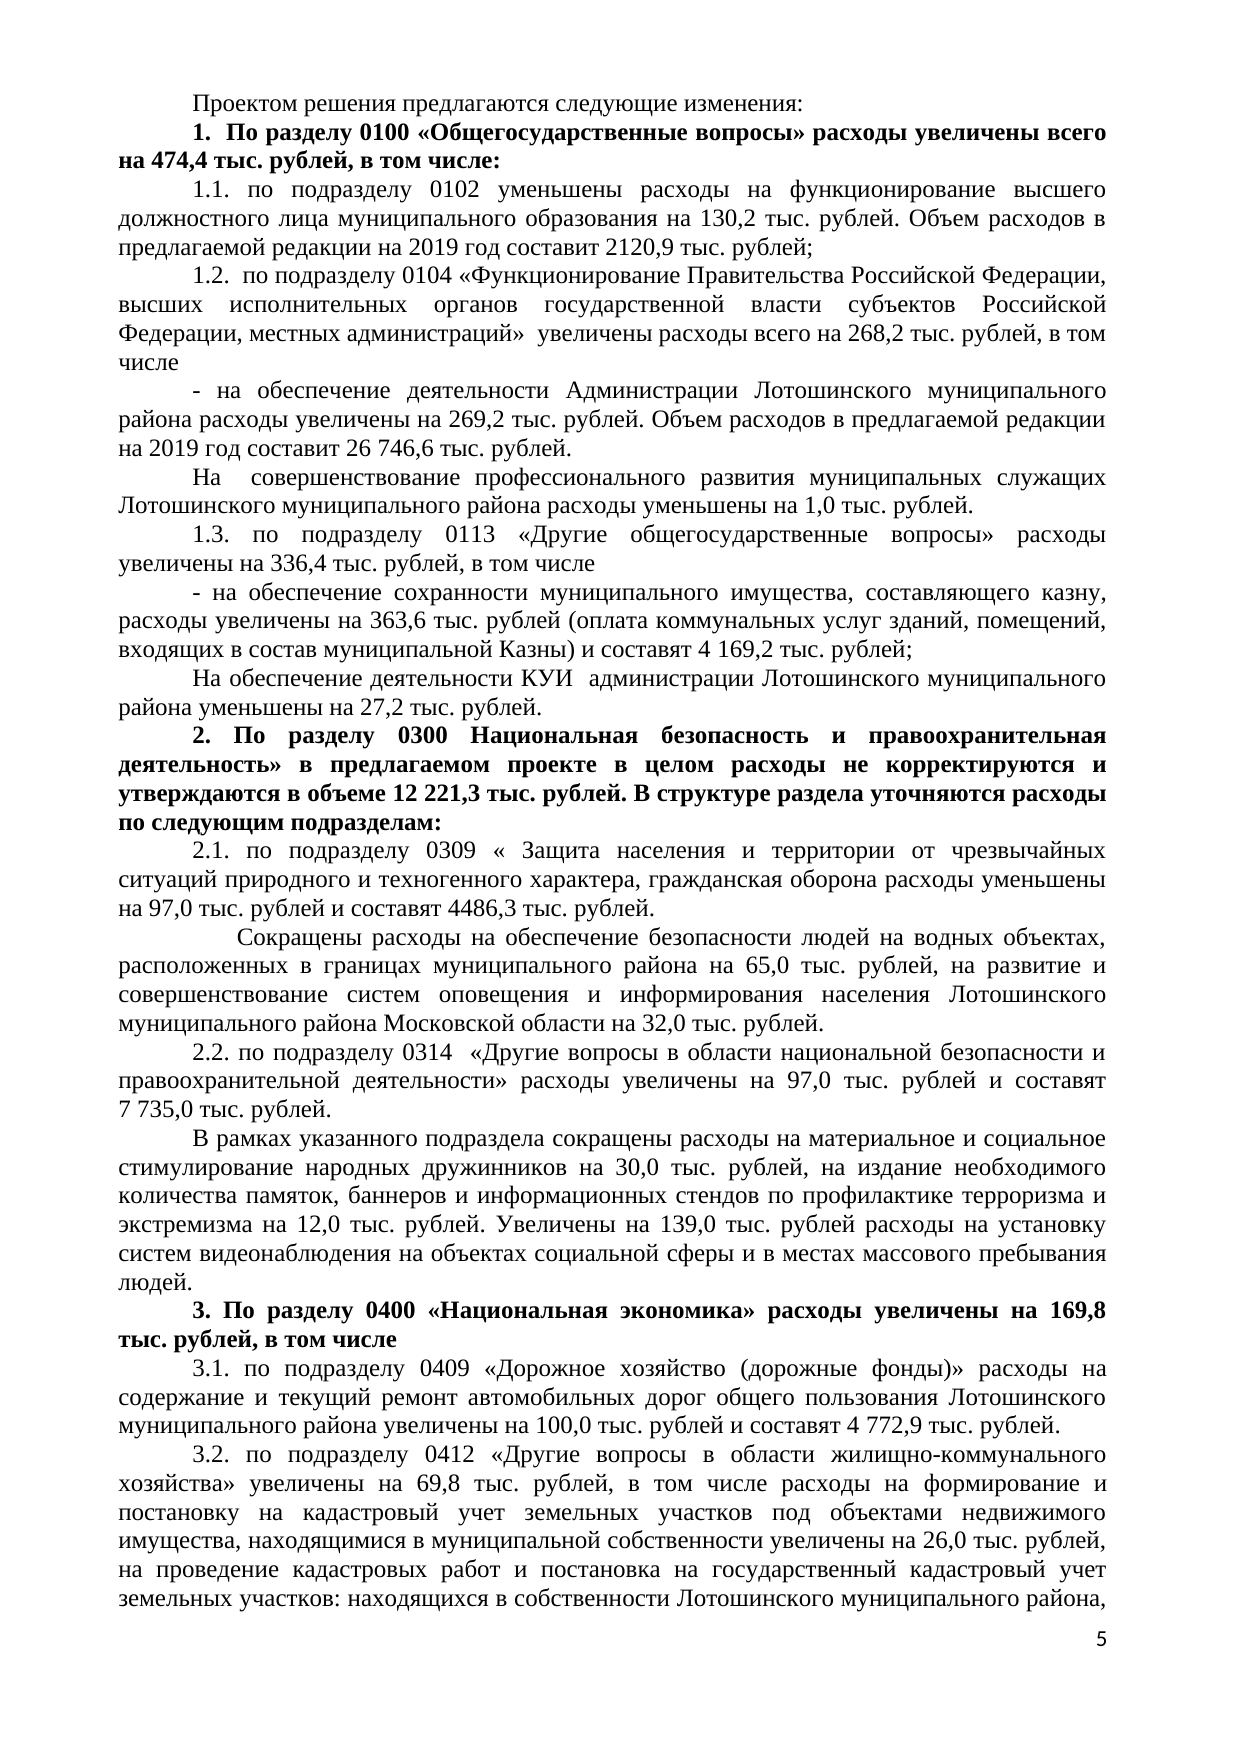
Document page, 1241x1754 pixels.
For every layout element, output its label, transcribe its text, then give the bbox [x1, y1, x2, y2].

text 1.1. по подразделу 0102 уменьшены расходы на функционирование высшего должностного лица муниципального образования на 130,2 тыс. рублей. Объем расходов в предлагаемой редакции на 2019 год составит 2120,9 тыс. рублей; [118, 174, 1107, 260]
text В рамках указанного подраздела сокращены расходы на материальное и социальное стимулирование народных дружинников на 30,0 тыс. рублей, на издание необходимого количества памяток, баннеров и информационных стендов по профилактике терроризма и экстремизма на 12,0 тыс. рублей. Увеличены на 139,0 тыс. рублей расходы на установку систем видеонаблюдения на объектах социальной сферы и в местах массового пребывания людей. [118, 1123, 1107, 1295]
text 1. По разделу 0100 «Общегосударственные вопросы» расходы увеличены всего на 474,4 тыс. рублей, в том числе: [118, 117, 1107, 174]
text 2.2. по подразделу 0314 «Другие вопросы в области национальной безопасности и правоохранительной деятельности» расходы увеличены на 97,0 тыс. рублей и составят 7 735,0 тыс. рублей. [118, 1037, 1107, 1123]
text На совершенствование профессионального развития муниципальных служащих Лотошинского муниципального района расходы уменьшены на 1,0 тыс. рублей. [118, 462, 1107, 519]
text 3.1. по подразделу 0409 «Дорожное хозяйство (дорожные фонды)» расходы на содержание и текущий ремонт автомобильных дорог общего пользования Лотошинского муниципального района увеличены на 100,0 тыс. рублей и составят 4 772,9 тыс. рублей. [118, 1353, 1107, 1439]
text Проектом решения предлагаются следующие изменения: [118, 88, 1107, 117]
text Сокращены расходы на обеспечение безопасности людей на водных объектах, расположенных в границах муниципального района на 65,0 тыс. рублей, на развитие и совершенствование систем оповещения и информирования населения Лотошинского муниципального района Московской области на 32,0 тыс. рублей. [118, 922, 1107, 1037]
text 1.3. по подразделу 0113 «Другие общегосударственные вопросы» расходы увеличены на 336,4 тыс. рублей, в том числе [118, 519, 1107, 577]
text 1.2. по подразделу 0104 «Функционирование Правительства Российской Федерации, высших исполнительных органов государственной власти субъектов Российской Федерации, местных администраций» увеличены расходы всего на 268,2 тыс. рублей, в том числе [118, 260, 1107, 375]
text 2.1. по подразделу 0309 « Защита населения и территории от чрезвычайных ситуаций природного и техногенного характера, гражданская оборона расходы уменьшены на 97,0 тыс. рублей и составят 4486,3 тыс. рублей. [118, 835, 1107, 922]
text 3. По разделу 0400 «Национальная экономика» расходы увеличены на 169,8 тыс. рублей, в том числе [118, 1295, 1107, 1353]
text 2. По разделу 0300 Национальная безопасность и правоохранительная деятельность» в предлагаемом проекте в целом расходы не корректируются и утверждаются в объеме 12 221,3 тыс. рублей. В структуре раздела уточняются расходы по следующим подразделам: [118, 720, 1107, 835]
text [118, 1439, 1107, 1612]
text На обеспечение деятельности КУИ администрации Лотошинского муниципального района уменьшены на 27,2 тыс. рублей. [118, 663, 1107, 720]
text - на обеспечение сохранности муниципального имущества, составляющего казну, расходы увеличены на 363,6 тыс. рублей (оплата коммунальных услуг зданий, помещений, входящих в состав муниципальной Казны) и составят 4 169,2 тыс. рублей; [118, 577, 1107, 663]
text - на обеспечение деятельности Администрации Лотошинского муниципального района расходы увеличены на 269,2 тыс. рублей. Объем расходов в предлагаемой редакции на 2019 год составит 26 746,6 тыс. рублей. [118, 375, 1107, 462]
